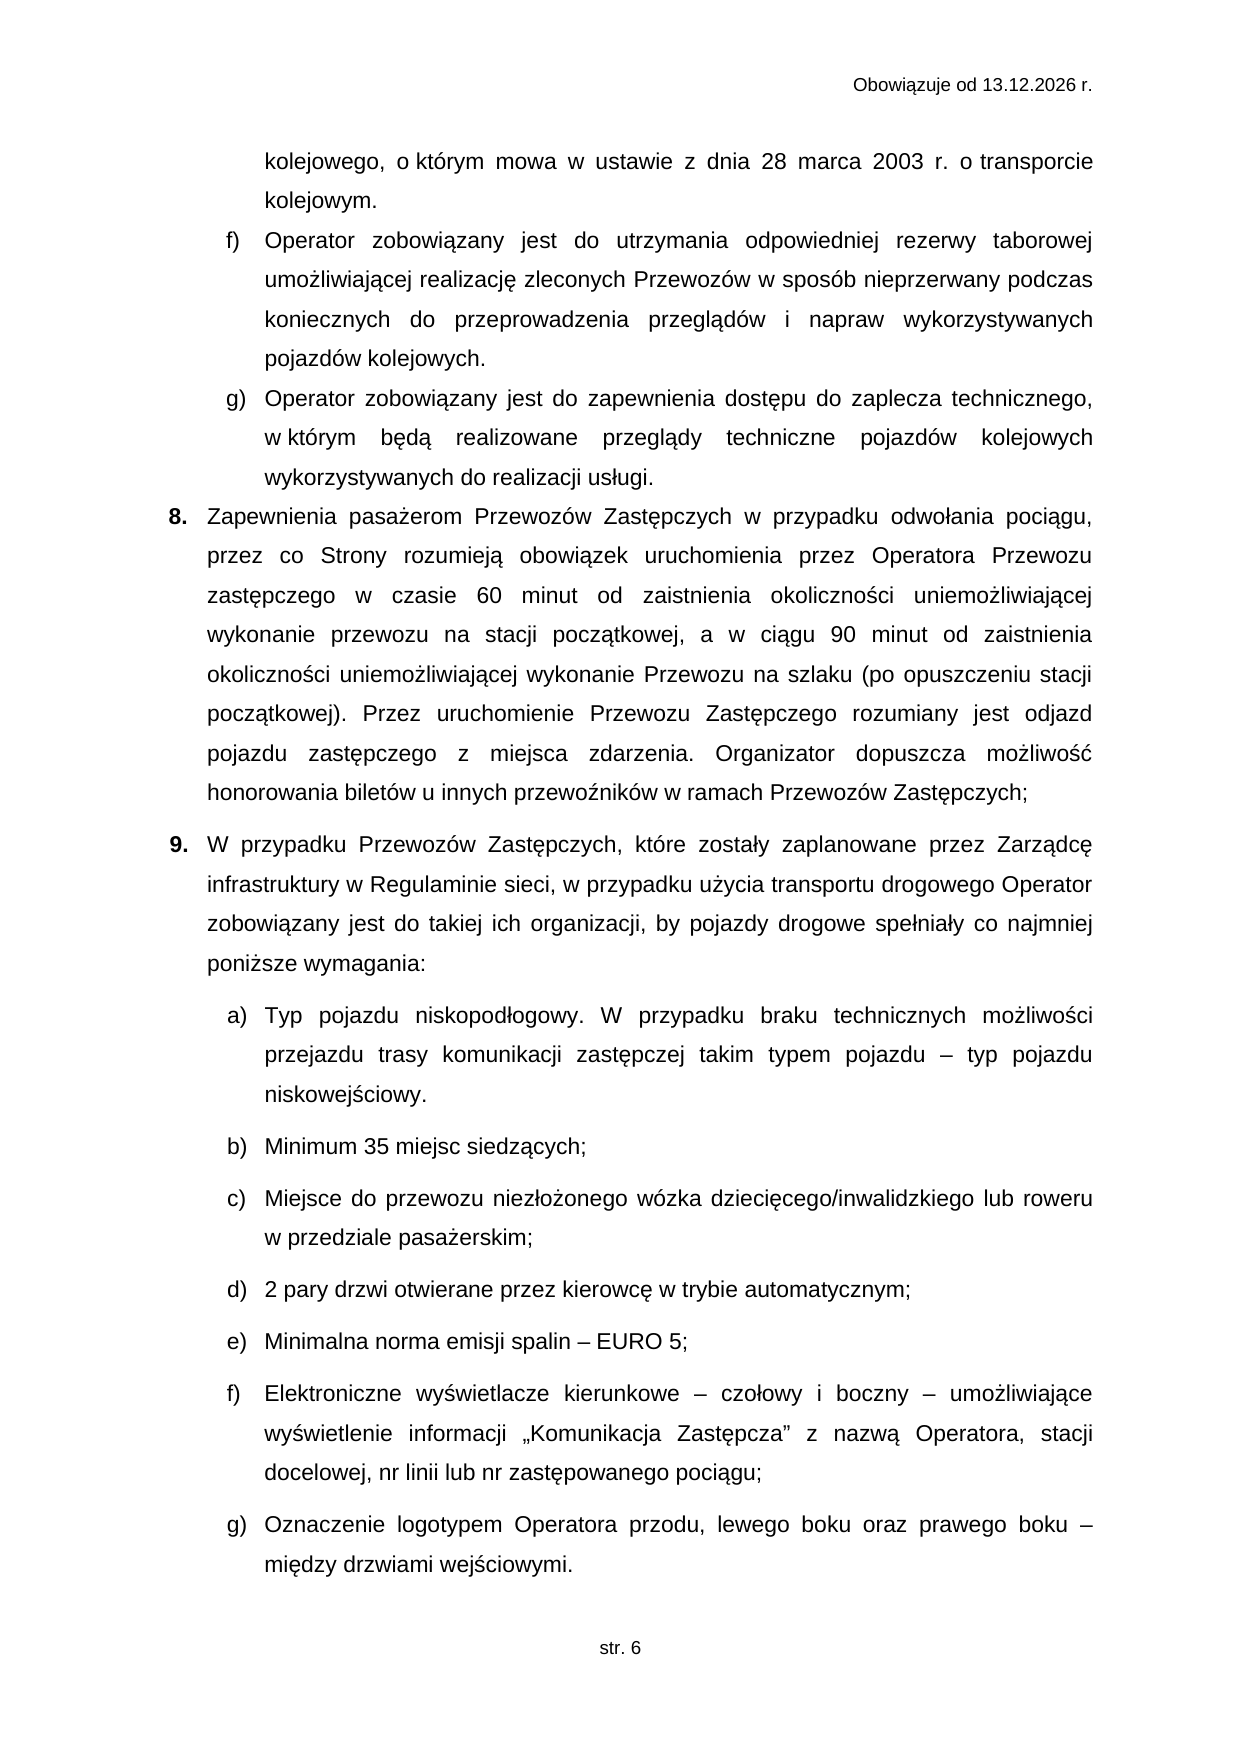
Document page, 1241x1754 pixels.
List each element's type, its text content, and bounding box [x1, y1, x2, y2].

list Minimum 35 miejsc siedzących; [227, 1133, 1093, 1159]
list W przypadku Przewozów Zastępczych, które zostały zaplanowane przez Zarządcę infrastruktury w Regulaminie sieci, w przypadku użycia transportu drogowego Operator zobowiązany jest do takiej ich organizacji, by pojazdy drogowe spełniały co najmniej poniższe wymagania: [169, 831, 1093, 976]
list Operator zobowiązany jest do utrzymania odpowiedniej rezerwy taborowej umożliwiającej realizację zleconych Przewozów w sposób nieprzerwany podczas koniecznych do przeprowadzenia przeglądów i napraw wykorzystywanych pojazdów kolejowych. [226, 227, 1093, 371]
list Operator zobowiązany jest do zapewnienia dostępu do zaplecza technicznego, w którym będą realizowane przeglądy techniczne pojazdów kolejowych wykorzystywanych do realizacji usługi. [226, 384, 1093, 490]
list Minimalna norma emisji spalin – EURO 5; [227, 1328, 1093, 1354]
list Oznaczenie logotypem Operatora przodu, lewego boku oraz prawego boku – między drzwiami wejściowymi. [227, 1511, 1093, 1577]
list Elektroniczne wyświetlacze kierunkowe – czołowy i boczny – umożliwiające wyświetlenie informacji „Komunikacja Zastępcza” z nazwą Operatora, stacji docelowej, nr linii lub nr zastępowanego pociągu; [227, 1380, 1093, 1485]
list Miejsce do przewozu niezłożonego wózka dziecięcego/inwalidzkiego lub roweru w przedziale pasażerskim; [227, 1185, 1093, 1251]
list Zapewnienia pasażerom Przewozów Zastępczych w przypadku odwołania pociągu, przez co Strony rozumieją obowiązek uruchomienia przez Operatora Przewozu zastępczego w czasie 60 minut od zaistnienia okoliczności uniemożliwiającej wykonanie przewozu na stacji początkowej, a w ciągu 90 minut od zaistnienia okoliczności uniemożliwiającej wykonanie Przewozu na szlaku (po opuszczeniu stacji początkowej). Przez uruchomienie Przewozu Zastępczego rozumiany jest odjazd pojazdu zastępczego z miejsca zdarzenia. Organizator dopuszcza możliwość honorowania biletów u innych przewoźników w ramach Przewozów Zastępczych; [168, 503, 1093, 806]
list 2 pary drzwi otwierane przez kierowcę w trybie automatycznym; [227, 1276, 1093, 1302]
list Typ pojazdu niskopodłogowy. W przypadku braku technicznych możliwości przejazdu trasy komunikacji zastępczej takim typem pojazdu – typ pojazdu niskowejściowy. [227, 1002, 1093, 1107]
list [226, 148, 1093, 213]
